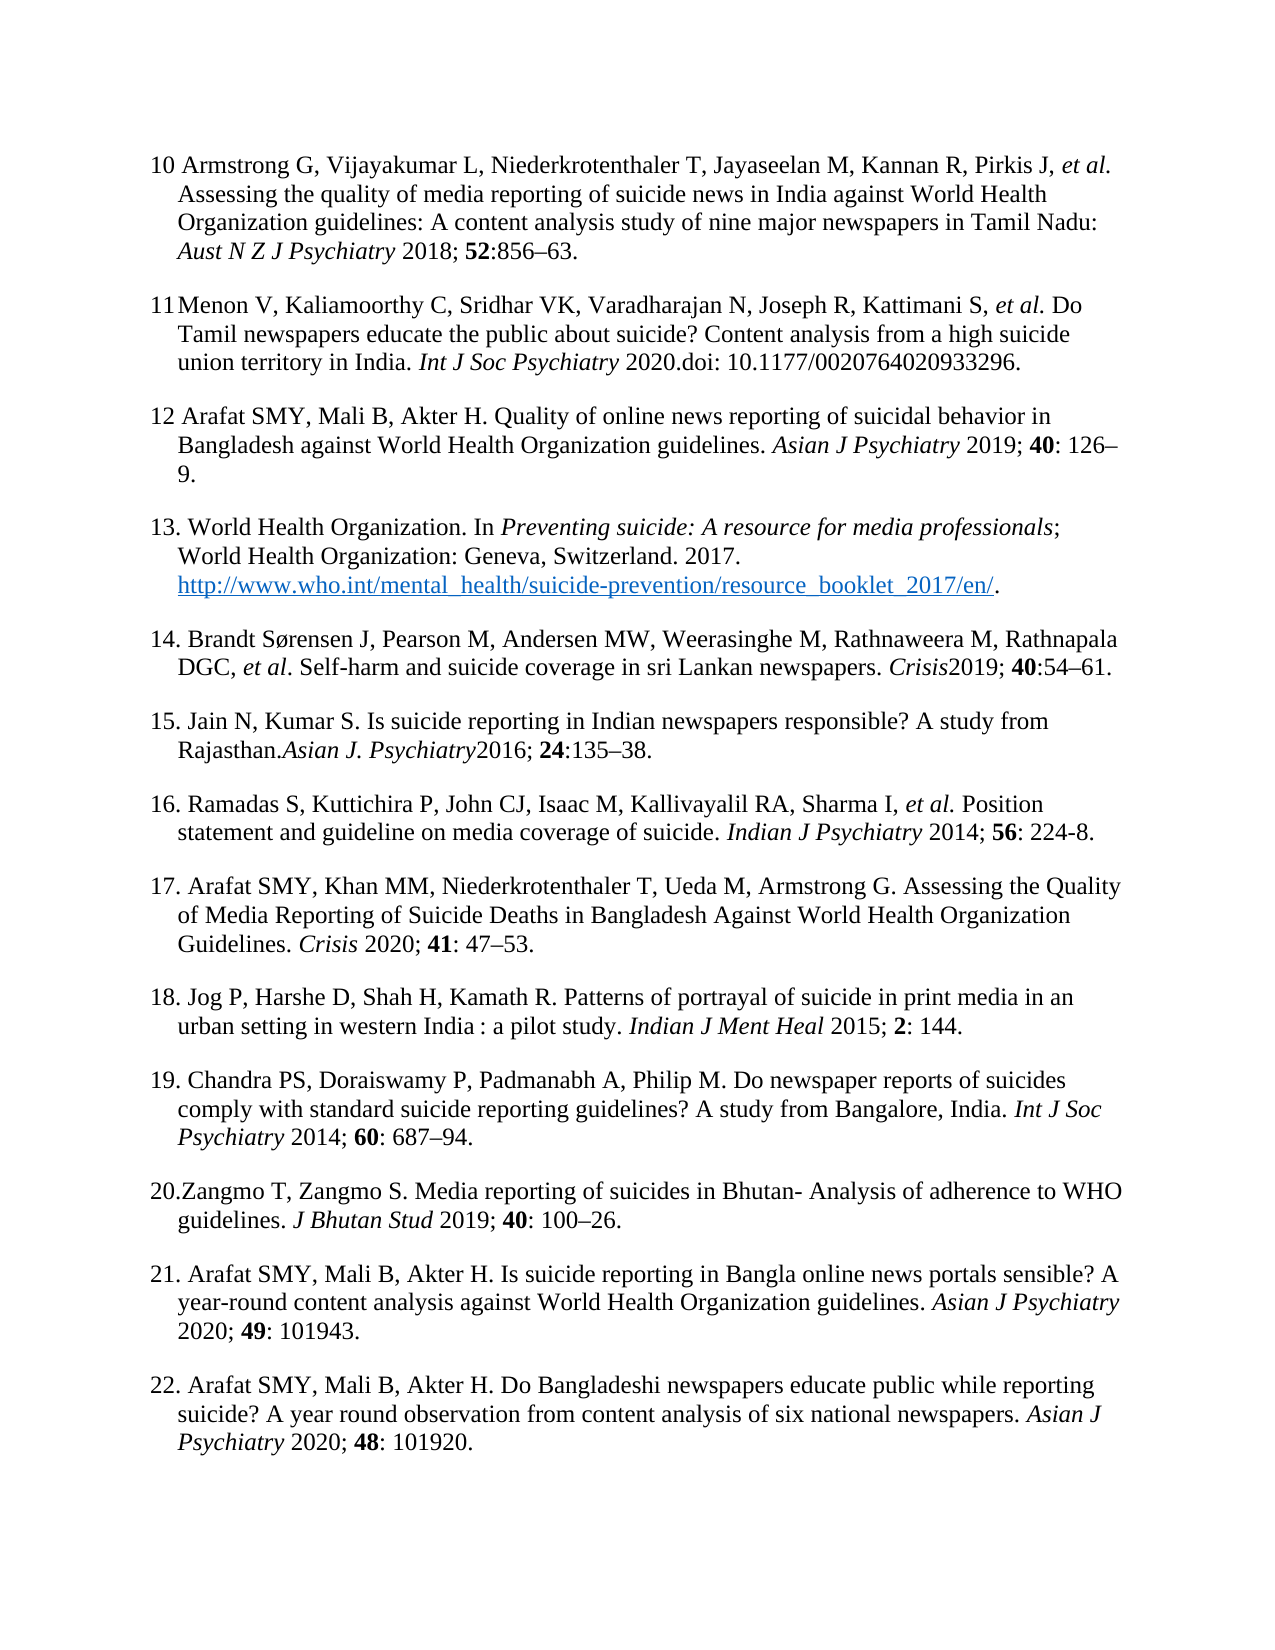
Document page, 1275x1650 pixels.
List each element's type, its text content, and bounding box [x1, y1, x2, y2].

text 14. Brandt Sørensen J, Pearson M, Andersen MW, Weerasinghe M, Rathnaweera M, Rathnapala DGC, et al. Self-harm and suicide coverage in sri Lankan newspapers. Crisis2019; 40:54–61. [150, 624, 1125, 681]
text 16. Ramadas S, Kuttichira P, John CJ, Isaac M, Kallivayalil RA, Sharma I, et al. Position statement and guideline on media coverage of suicide. Indian J Psychiatry 2014; 56: 224-8. [150, 789, 1125, 846]
text 19. Chandra PS, Doraiswamy P, Padmanabh A, Philip M. Do newspaper reports of suicides comply with standard suicide reporting guidelines? A study from Bangalore, India. Int J Soc Psychiatry 2014; 60: 687–94. [150, 1065, 1125, 1151]
text 20.Zangmo T, Zangmo S. Media reporting of suicides in Bhutan- Analysis of adherence to WHO guidelines. J Bhutan Stud 2019; 40: 100–26. [150, 1176, 1125, 1234]
text 18. Jog P, Harshe D, Shah H, Kamath R. Patterns of portrayal of suicide in print media in an urban setting in western India : a pilot study. Indian J Ment Heal 2015; 2: 144. [150, 982, 1125, 1040]
text 15. Jain N, Kumar S. Is suicide reporting in Indian newspapers responsible? A study from Rajasthan.Asian J. Psychiatry2016; 24:135–38. [150, 706, 1125, 764]
text 12 Arafat SMY, Mali B, Akter H. Quality of online news reporting of suicidal behavior in Bangladesh against World Health Organization guidelines. Asian J Psychiatry 2019; 40: 126–9. [150, 401, 1125, 487]
text 13. World Health Organization. In Preventing suicide: A resource for media professionals; World Health Organization: Geneva, Switzerland. 2017. http://www.who.int/mental_health/suicide-prevention/resource_booklet_2017/en/. [150, 512, 1125, 599]
text 17. Arafat SMY, Khan MM, Niederkrotenthaler T, Ueda M, Armstrong G. Assessing the Quality of Media Reporting of Suicide Deaths in Bangladesh Against World Health Organization Guidelines. Crisis 2020; 41: 47–53. [150, 871, 1125, 957]
text 21. Arafat SMY, Mali B, Akter H. Is suicide reporting in Bangla online news portals sensible? A year-round content analysis against World Health Organization guidelines. Asian J Psychiatry 2020; 49: 101943. [150, 1259, 1125, 1345]
text 22. Arafat SMY, Mali B, Akter H. Do Bangladeshi newspapers educate public while reporting suicide? A year round observation from content analysis of six national newspapers. Asian J Psychiatry 2020; 48: 101920. [150, 1370, 1125, 1456]
text 11 Menon V, Kaliamoorthy C, Sridhar VK, Varadharajan N, Joseph R, Kattimani S, et al. Do Tamil newspapers educate the public about suicide? Content analysis from a high suicide union territory in India. Int J Soc Psychiatry 2020.doi: 10.1177/0020764020933296. [150, 290, 1125, 376]
text 10 Armstrong G, Vijayakumar L, Niederkrotenthaler T, Jayaseelan M, Kannan R, Pirkis J, et al. Assessing the quality of media reporting of suicide news in India against World Health Organization guidelines: A content analysis study of nine major newspapers in Tamil Nadu: Aust N Z J Psychiatry 2018; 52:856–63. [150, 150, 1125, 265]
